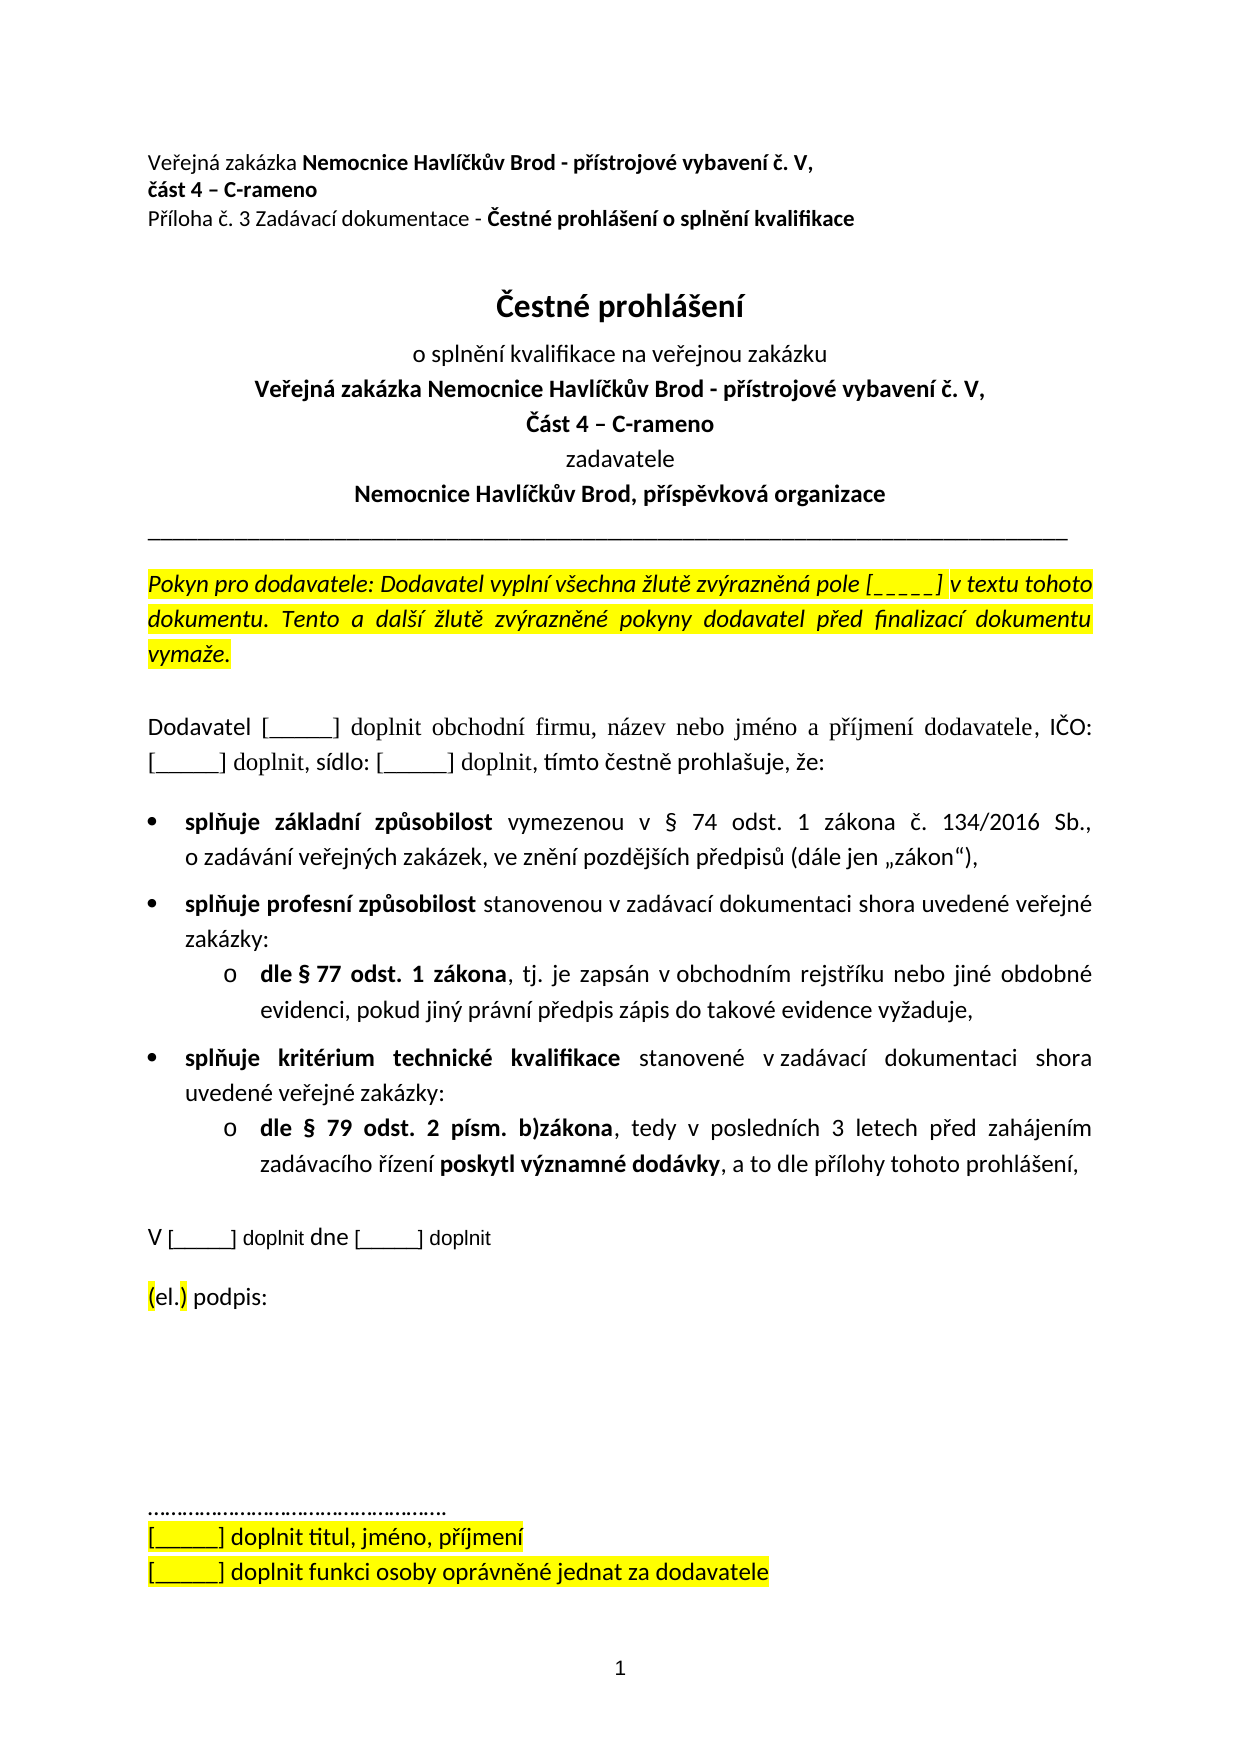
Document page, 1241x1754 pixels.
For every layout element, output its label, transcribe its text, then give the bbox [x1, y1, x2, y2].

text V dne [148, 1221, 1093, 1251]
text Nemocnice Havlíčkův Brod, příspěvková organizace [148, 478, 1093, 508]
subtitle Čestné prohlášení [148, 285, 1093, 325]
text o splnění kvalifikace na veřejnou zakázku [148, 338, 1093, 368]
text Pokyn pro dodavatele: Dodavatel vyplní všechna žlutě zvýrazněná pole [_____] v textu tohoto dokumentu. Tento a další žlutě zvýrazněné pokyny dodavatel před finalizací dokumentu vymaže. [148, 568, 1093, 604]
list dle § 79 odst. 2 písm. b)zákona, tedy v posledních 3 letech před zahájením zadávacího řízení poskytl významné dodávky, a to dle přílohy tohoto prohlášení, [223, 1112, 1093, 1179]
list splňuje profesní způsobilost stanovenou v zadávací dokumentaci shora uvedené veřejné zakázky: [148, 888, 1093, 954]
list Dodavatel , IČO: , sídlo: , tímto čestně prohlašuje, že: [148, 711, 1093, 776]
list splňuje základní způsobilost vymezenou v § 74 odst. 1 zákona č. 134/2016 Sb., o zadávání veřejných zakázek, ve znění pozdějších předpisů (dále jen „zákon“), [148, 806, 1093, 871]
text Příloha č. 3 Zadávací dokumentace - Čestné prohlášení o splnění kvalifikace [148, 204, 1093, 232]
text Veřejná zakázka Nemocnice Havlíčkův Brod - přístrojové vybavení č. V, [148, 373, 1093, 403]
text část 4 – C-rameno [148, 176, 1093, 204]
list dle § 77 odst. 1 zákona, tj. je zapsán v obchodním rejstříku nebo jiné obdobné evidenci, pokud jiný právní předpis zápis do takové evidence vyžaduje, [223, 958, 1093, 1025]
text __________________________________________________________________________ [148, 513, 1093, 543]
text zadavatele [148, 443, 1093, 473]
list splňuje kritérium technické kvalifikace stanovené v zadávací dokumentaci shora uvedené veřejné zakázky: [148, 1042, 1093, 1108]
text Pokyn pro dodavatele: Dodavatel vyplní všechna žlutě zvýrazněná pole [_____] v textu tohoto dokumentu. Tento a další žlutě zvýrazněné pokyny dodavatel před finalizací dokumentu vymaže. [148, 634, 1093, 669]
text (el.) podpis: [187, 1281, 1093, 1311]
text Část 4 – C-rameno [148, 408, 1093, 438]
text Veřejná zakázka Nemocnice Havlíčkův Brod - přístrojové vybavení č. V, [148, 148, 1093, 176]
text ……………………………………………. [148, 1491, 1093, 1521]
